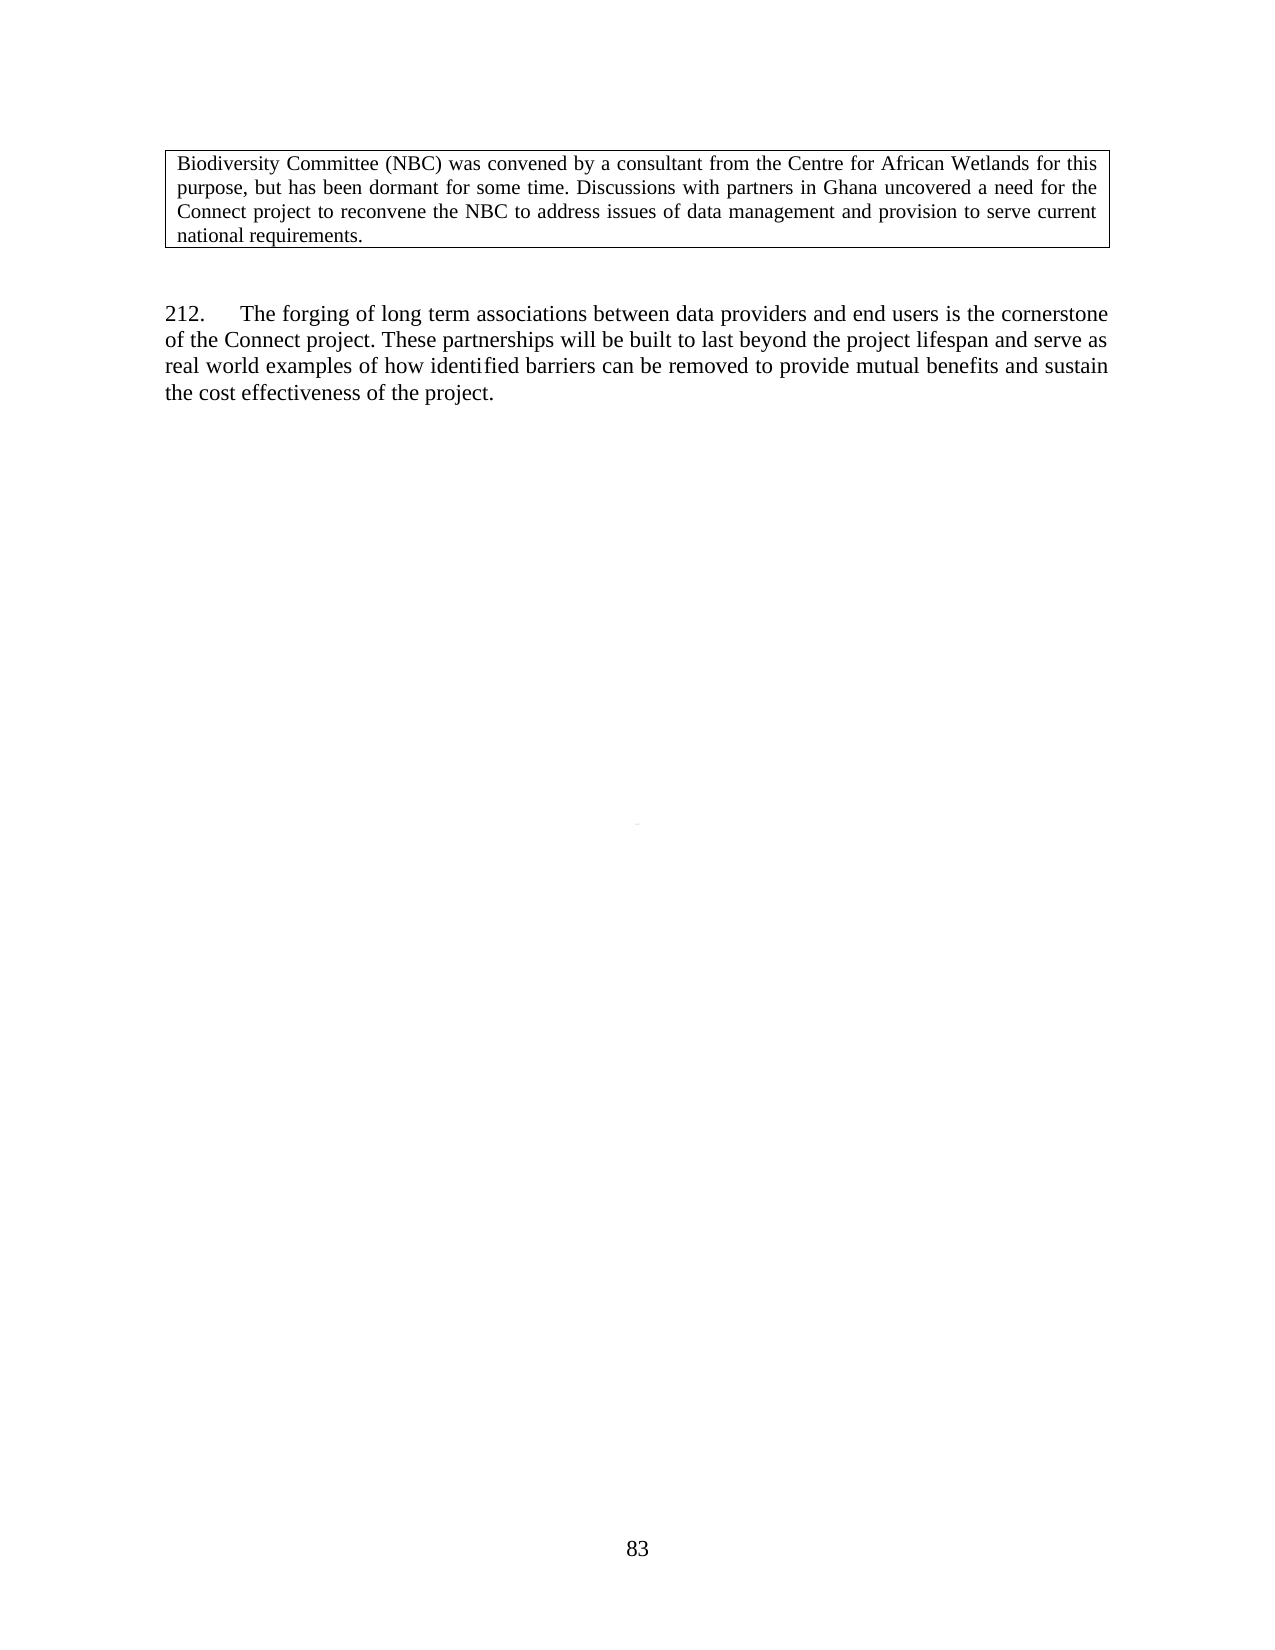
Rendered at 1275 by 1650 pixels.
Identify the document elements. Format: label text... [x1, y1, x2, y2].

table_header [166, 151, 1109, 247]
text The forging of long term associations between data providers and end users is the cornerstone of the Connect project. These partnerships will be built to last beyond the project lifespan and serve as real world examples of how identified barriers can be removed to provide mutual benefits and sustain the cost effectiveness of the project. [165, 300, 1110, 405]
